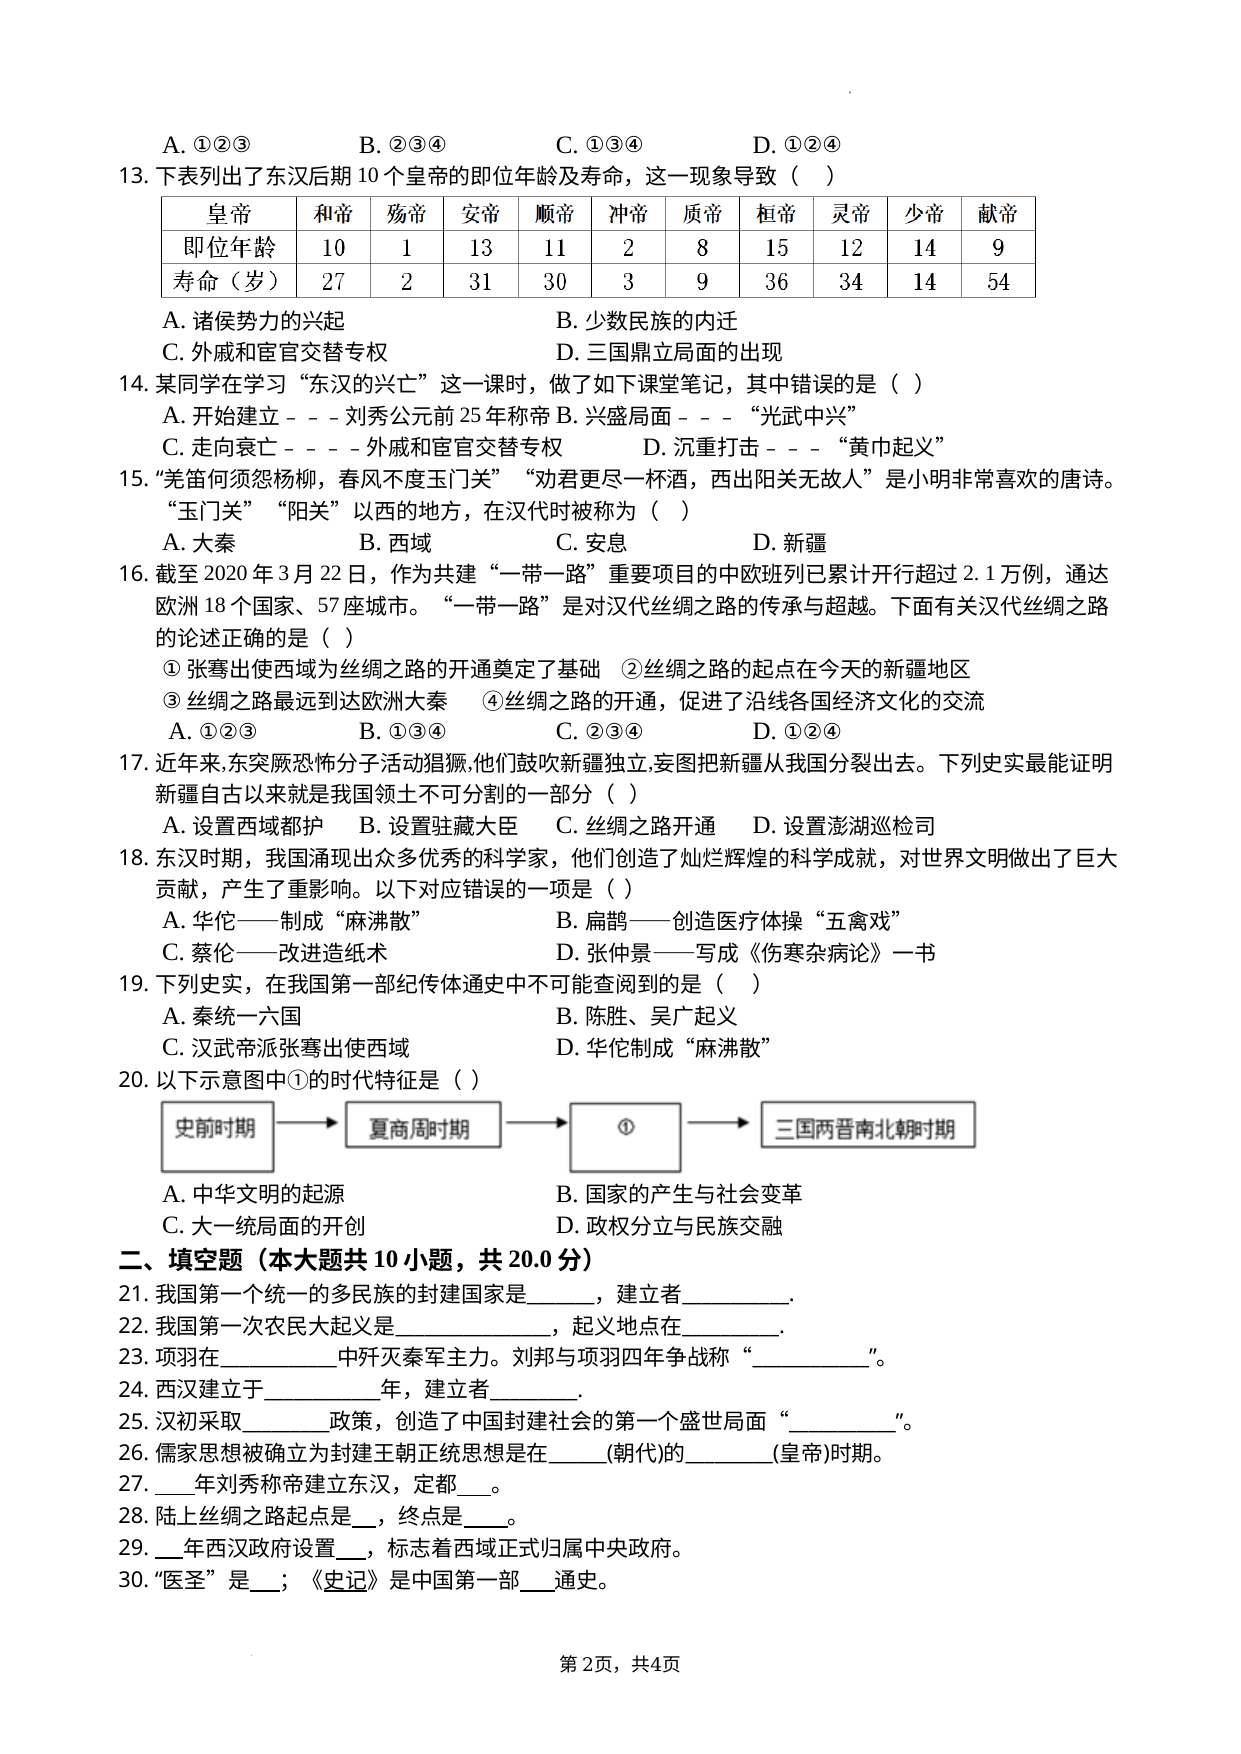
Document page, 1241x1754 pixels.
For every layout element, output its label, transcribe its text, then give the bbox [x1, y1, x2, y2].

text A. 设置西域都护 B. 设置驻藏大臣 C. 丝绸之路开通 D. 设置澎湖巡检司 [162, 809, 1122, 841]
text 29. 年西汉政府设置 ，标志着西域正式归属中央政府。 [118, 1531, 1122, 1563]
picture [155, 190, 1042, 304]
text C. 外戚和宦官交替专权 D. 三国鼎立局面的出现 [162, 335, 1122, 367]
text 二、填空题（本大题共10小题，共20.0分） [118, 1241, 1122, 1277]
text C. 走向衰亡﹣﹣﹣﹣外戚和宦官交替专权 D. 沉重打击﹣﹣﹣“黄巾起义” [162, 430, 1122, 462]
picture [155, 1094, 981, 1178]
text 23. 项羽在____________中歼灭秦军主力。刘邦与项羽四年争战称“____________”。 [118, 1340, 1122, 1372]
text A. 华佗——制成“麻沸散” B. 扁鹊——创造医疗体操“五禽戏” [162, 904, 1122, 936]
text 30. “医圣”是 ；《史记》是中国第一部 通史。 [118, 1563, 1122, 1594]
list 近年来,东突厥恐怖分子活动猖獗,他们鼓吹新疆独立,妄图把新疆从我国分裂出去。下列史实最能证明新疆自古以来就是我国领土不可分割的一部分（ ） [118, 746, 1122, 809]
text A. 开始建立﹣﹣﹣刘秀公元前25年称帝 B. 兴盛局面﹣﹣﹣“光武中兴” [162, 399, 1122, 430]
text ①张骞出使西域为丝绸之路的开通奠定了基础 ②丝绸之路的起点在今天的新疆地区 [162, 652, 1122, 684]
text C. 汉武帝派张骞出使西域 D. 华佗制成“麻沸散” [162, 1031, 1122, 1063]
text A. ①②③ B. ①③④ C. ②③④ D. ①②④ [118, 716, 1122, 746]
text A. 秦统一六国 B. 陈胜、吴广起义 [162, 999, 1122, 1031]
list 东汉时期，我国涌现出众多优秀的科学家，他们创造了灿烂辉煌的科学成就，对世界文明做出了巨大贡献，产生了重影响。以下对应错误的一项是（ ） [118, 841, 1122, 904]
text 21. 我国第一个统一的多民族的封建国家是_______，建立者___________. [118, 1277, 1122, 1309]
text A. ①②③ B. ②③④ C. ①③④ D. ①②④ [162, 129, 1122, 159]
text A. 诸侯势力的兴起 B. 少数民族的内迁 [162, 304, 1122, 335]
list 下列史实，在我国第一部纪传体通史中不可能查阅到的是（ ） [118, 967, 1122, 999]
list “羌笛何须怨杨柳，春风不度玉门关”“劝君更尽一杯酒，西出阳关无故人”是小明非常喜欢的唐诗。“玉门关”“阳关”以西的地方，在汉代时被称为（ ） [118, 462, 1122, 526]
list 某同学在学习“东汉的兴亡”这一课时，做了如下课堂笔记，其中错误的是（ ） [118, 367, 1122, 399]
text C. 大一统局面的开创 D. 政权分立与民族交融 [162, 1209, 1122, 1241]
text 22. 我国第一次农民大起义是________________，起义地点在__________. [118, 1309, 1122, 1340]
text 24. 西汉建立于____________年，建立者_________. [118, 1372, 1122, 1404]
text A. 大秦 B. 西域 C. 安息 D. 新疆 [162, 526, 1122, 557]
text ③丝绸之路最远到达欧洲大秦 ④丝绸之路的开通，促进了沿线各国经济文化的交流 [162, 684, 1122, 716]
list 截至2020年3月22日，作为共建“一带一路”重要项目的中欧班列已累计开行超过2. 1万例，通达欧洲18个国家、57座城市。“一带一路”是对汉代丝绸之路的传承与超越。下面有关汉代丝绸之路的论述正确的是（ ） [118, 557, 1122, 652]
text 26. 儒家思想被确立为封建王朝正统思想是在______(朝代)的_________(皇帝)时期。 [118, 1436, 1122, 1467]
text A. 中华文明的起源 B. 国家的产生与社会变革 [162, 1177, 1122, 1209]
text 28. 陆上丝绸之路起点是 ，终点是 。 [118, 1499, 1122, 1531]
text 27. 年刘秀称帝建立东汉，定都 。 [118, 1467, 1122, 1499]
text C. 蔡伦——改进造纸术 D. 张仲景——写成《伤寒杂病论》一书 [162, 936, 1122, 967]
text 25. 汉初采取_________政策，创造了中国封建社会的第一个盛世局面“___________”。 [118, 1404, 1122, 1436]
